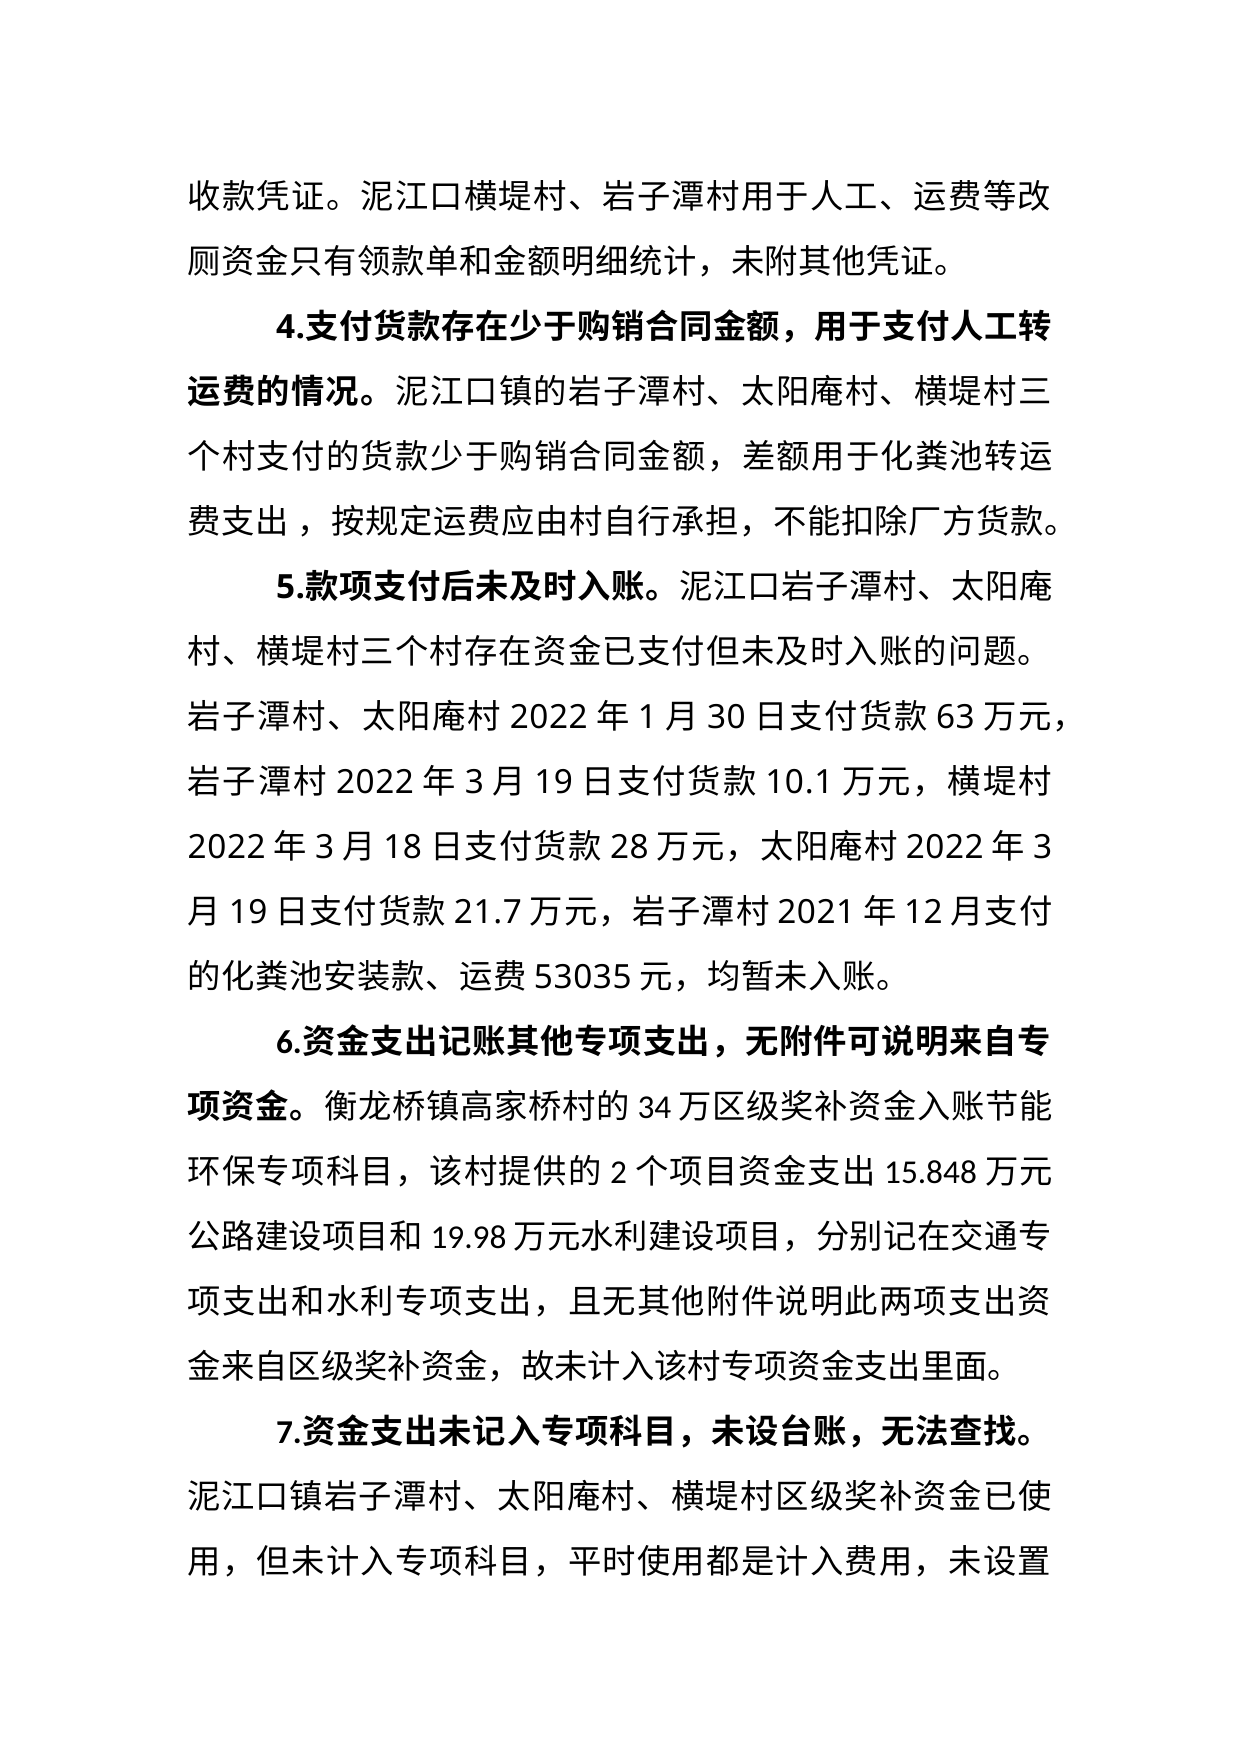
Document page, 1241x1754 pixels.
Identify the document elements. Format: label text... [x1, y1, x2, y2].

text 5.款项支付后未及时入账。泥江口岩子潭村、太阳庵村、横堤村三个村存在资金已支付但未及时入账的问题。岩子潭村、太阳庵村2022年1月30日支付货款63万元，岩子潭村2022年3月19日支付货款10.1万元，横堤村2022年3月18日支付货款28万元，太阳庵村2022年3月19日支付货款21.7万元，岩子潭村2021年12月支付的化粪池安装款、运费53035元，均暂未入账。 [187, 552, 1053, 1007]
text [187, 1397, 1053, 1592]
text 4.支付货款存在少于购销合同金额，用于支付人工转运费的情况。泥江口镇的岩子潭村、太阳庵村、横堤村三个村支付的货款少于购销合同金额，差额用于化粪池转运费支出 ，按规定运费应由村自行承担，不能扣除厂方货款。 [187, 292, 1053, 552]
text 6.资金支出记账其他专项支出，无附件可说明来自专项资金。衡龙桥镇高家桥村的34万区级奖补资金入账节能环保专项科目，该村提供的2个项目资金支出15.848万元公路建设项目和19.98万元水利建设项目，分别记在交通专项支出和水利专项支出，且无其他附件说明此两项支出资金来自区级奖补资金，故未计入该村专项资金支出里面。 [187, 1007, 1053, 1397]
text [187, 162, 1053, 292]
